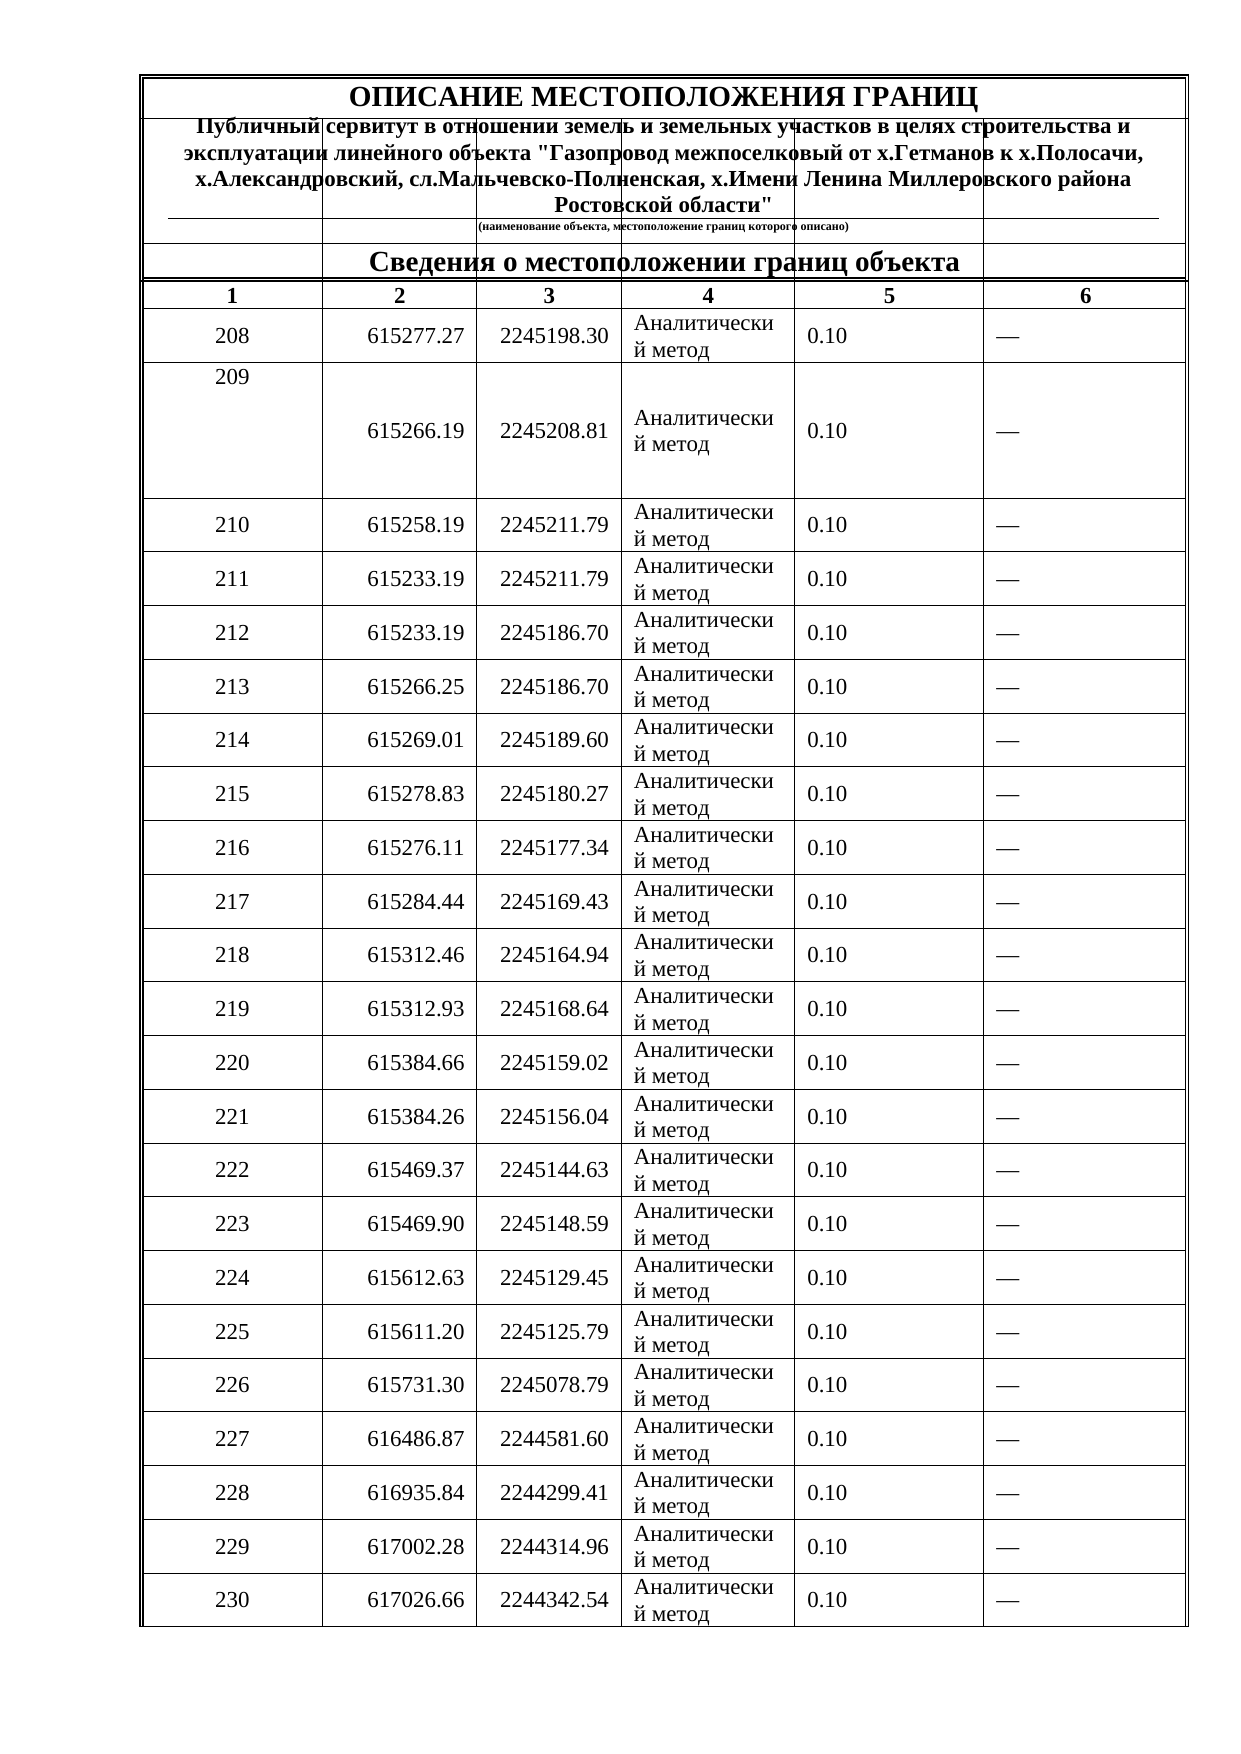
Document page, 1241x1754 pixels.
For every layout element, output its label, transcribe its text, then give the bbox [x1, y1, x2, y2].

table_header 6 [984, 282, 1185, 308]
table_cell 226 [144, 1359, 322, 1411]
table_cell — [984, 1412, 1185, 1465]
table_header 6 [984, 119, 1185, 243]
table_cell 2245186.70 [477, 606, 621, 659]
table_cell — [984, 1359, 1185, 1411]
table_cell 2244581.60 [477, 1412, 621, 1465]
table_cell Аналитический метод [622, 606, 794, 659]
table_cell 615258.19 [323, 499, 476, 551]
table_cell Аналитический метод [622, 499, 794, 551]
table_cell 615233.19 [323, 606, 476, 659]
table_cell 0.10 [795, 1036, 983, 1089]
table_cell 2245186.70 [477, 660, 621, 712]
table_cell — [984, 1144, 1185, 1196]
table_cell 211 [144, 552, 322, 605]
table_cell 218 [144, 929, 322, 981]
table_cell Аналитический метод [622, 1305, 794, 1357]
table_cell Аналитический метод [622, 1036, 794, 1089]
table_cell 2245078.79 [477, 1359, 621, 1411]
table_cell 615277.27 [323, 309, 476, 362]
table_cell 2244342.54 [477, 1574, 621, 1626]
table_cell — [984, 499, 1185, 551]
table_cell 0.10 [795, 660, 983, 712]
table_cell Аналитический метод [622, 875, 794, 927]
table_cell 2245144.63 [477, 1144, 621, 1196]
table_cell — [984, 875, 1185, 927]
table_header 2 [323, 282, 476, 308]
table_header 3 [477, 119, 621, 218]
table_cell 209 [144, 363, 322, 497]
table_cell — [984, 821, 1185, 874]
table_header 3 [477, 282, 621, 308]
table_cell 615276.11 [323, 821, 476, 874]
table_cell 2245164.94 [477, 929, 621, 981]
table_cell — [984, 1574, 1185, 1626]
table_cell Аналитический метод [622, 1251, 794, 1304]
table_cell 615469.37 [323, 1144, 476, 1196]
table_cell 222 [144, 1144, 322, 1196]
table_cell 615384.66 [323, 1036, 476, 1089]
table_cell 0.10 [795, 363, 983, 497]
table_cell 2245129.45 [477, 1251, 621, 1304]
table_cell 617002.28 [323, 1520, 476, 1572]
table_cell 2245177.34 [477, 821, 621, 874]
table_cell — [984, 1090, 1185, 1142]
table_cell Аналитический метод [622, 1412, 794, 1465]
table_cell 615269.01 [323, 714, 476, 766]
table_cell — [984, 1197, 1185, 1250]
table_cell — [984, 982, 1185, 1035]
table_cell 615312.46 [323, 929, 476, 981]
table_cell 221 [144, 1090, 322, 1142]
table_cell 2245180.27 [477, 767, 621, 820]
table_cell 212 [144, 606, 322, 659]
table_cell — [984, 606, 1185, 659]
table_cell 2245211.79 [477, 552, 621, 605]
table_cell 2245198.30 [477, 309, 621, 362]
table_cell 216 [144, 821, 322, 874]
table_cell — [984, 1251, 1185, 1304]
table_cell 0.10 [795, 1144, 983, 1196]
table_cell 0.10 [795, 1359, 983, 1411]
table_cell — [984, 1305, 1185, 1357]
table_cell 227 [144, 1412, 322, 1465]
table_header 3 [477, 219, 621, 243]
table_cell 2245189.60 [477, 714, 621, 766]
table_cell 0.10 [795, 1466, 983, 1519]
table_header 2 [323, 119, 476, 218]
table_cell 0.10 [795, 1305, 983, 1357]
table_cell 2245211.79 [477, 499, 621, 551]
table_cell 219 [144, 982, 322, 1035]
table_cell — [984, 660, 1185, 712]
table_cell 230 [144, 1574, 322, 1626]
table_cell 2245169.43 [477, 875, 621, 927]
table_cell 223 [144, 1197, 322, 1250]
table_cell 0.10 [795, 821, 983, 874]
table_cell 0.10 [795, 929, 983, 981]
table_cell 0.10 [795, 499, 983, 551]
table_header 2 [323, 219, 476, 243]
table_cell 615233.19 [323, 552, 476, 605]
table_cell Аналитический метод [622, 821, 794, 874]
table_header 4 [622, 119, 794, 218]
table_header 4 [622, 282, 794, 308]
table_cell 617026.66 [323, 1574, 476, 1626]
table_cell 220 [144, 1036, 322, 1089]
table_cell 615612.63 [323, 1251, 476, 1304]
table_cell 0.10 [795, 552, 983, 605]
table_cell — [984, 363, 1185, 497]
table_cell Аналитический метод [622, 929, 794, 981]
table_cell 0.10 [795, 1251, 983, 1304]
table_cell Аналитический метод [622, 982, 794, 1035]
table_cell 615312.93 [323, 982, 476, 1035]
table_cell 615384.26 [323, 1090, 476, 1142]
table_cell Аналитический метод [622, 714, 794, 766]
table_cell Аналитический метод [622, 363, 794, 497]
table_cell 2245208.81 [477, 363, 621, 497]
table_cell — [984, 1036, 1185, 1089]
table_header 5 [795, 119, 983, 218]
table_header 2 [323, 244, 476, 277]
table_cell — [984, 1466, 1185, 1519]
table_cell 0.10 [795, 767, 983, 820]
table_cell 217 [144, 875, 322, 927]
table_header 5 [795, 282, 983, 308]
table_cell 2245168.64 [477, 982, 621, 1035]
table_cell — [984, 552, 1185, 605]
table_cell — [984, 714, 1185, 766]
table_cell Аналитический метод [622, 1520, 794, 1572]
table_cell 0.10 [795, 1412, 983, 1465]
table_cell 615469.90 [323, 1197, 476, 1250]
table_cell 2245156.04 [477, 1090, 621, 1142]
table_cell Аналитический метод [622, 1144, 794, 1196]
table_cell — [984, 767, 1185, 820]
table_cell 2245159.02 [477, 1036, 621, 1089]
table_cell Аналитический метод [622, 1466, 794, 1519]
table_cell 229 [144, 1520, 322, 1572]
table_cell — [984, 309, 1185, 362]
table_cell 2244314.96 [477, 1520, 621, 1572]
table_cell 225 [144, 1305, 322, 1357]
table_cell 228 [144, 1466, 322, 1519]
table_cell Аналитический метод [622, 309, 794, 362]
table_cell 0.10 [795, 309, 983, 362]
table_cell Аналитический метод [622, 1359, 794, 1411]
table_cell 0.10 [795, 982, 983, 1035]
table_cell Аналитический метод [622, 1090, 794, 1142]
table_header 1 [144, 282, 322, 308]
table_cell 0.10 [795, 606, 983, 659]
table_cell 0.10 [795, 1520, 983, 1572]
table_cell 210 [144, 499, 322, 551]
table_cell 615266.19 [323, 363, 476, 497]
table_cell 0.10 [795, 714, 983, 766]
table_cell — [984, 929, 1185, 981]
table_cell Аналитический метод [622, 660, 794, 712]
table_header 3 [477, 244, 621, 277]
table_cell 0.10 [795, 1574, 983, 1626]
table_cell Аналитический метод [622, 552, 794, 605]
table_cell 615731.30 [323, 1359, 476, 1411]
table_cell — [984, 1520, 1185, 1572]
table_cell 0.10 [795, 1090, 983, 1142]
table_cell Аналитический метод [622, 767, 794, 820]
table_cell 2245148.59 [477, 1197, 621, 1250]
table_cell Аналитический метод [622, 1197, 794, 1250]
table_cell 208 [144, 309, 322, 362]
table_cell 615278.83 [323, 767, 476, 820]
table_header 5 [795, 244, 983, 277]
table_cell 224 [144, 1251, 322, 1304]
table_cell 615284.44 [323, 875, 476, 927]
table_cell 213 [144, 660, 322, 712]
table_cell 214 [144, 714, 322, 766]
table_cell 615266.25 [323, 660, 476, 712]
table_cell 0.10 [795, 1197, 983, 1250]
table_cell 0.10 [795, 875, 983, 927]
table_header 4 [622, 244, 794, 277]
table_cell 215 [144, 767, 322, 820]
table_cell 615611.20 [323, 1305, 476, 1357]
table_cell Аналитический метод [622, 1574, 794, 1626]
table_cell 2245125.79 [477, 1305, 621, 1357]
table_header 1 [144, 244, 322, 277]
table_cell 616486.87 [323, 1412, 476, 1465]
table_header 4 [622, 219, 794, 243]
table_header 5 [795, 219, 983, 243]
table_cell 616935.84 [323, 1466, 476, 1519]
table_header 6 [984, 244, 1185, 277]
table_cell 2244299.41 [477, 1466, 621, 1519]
table_header 1 [144, 119, 322, 243]
